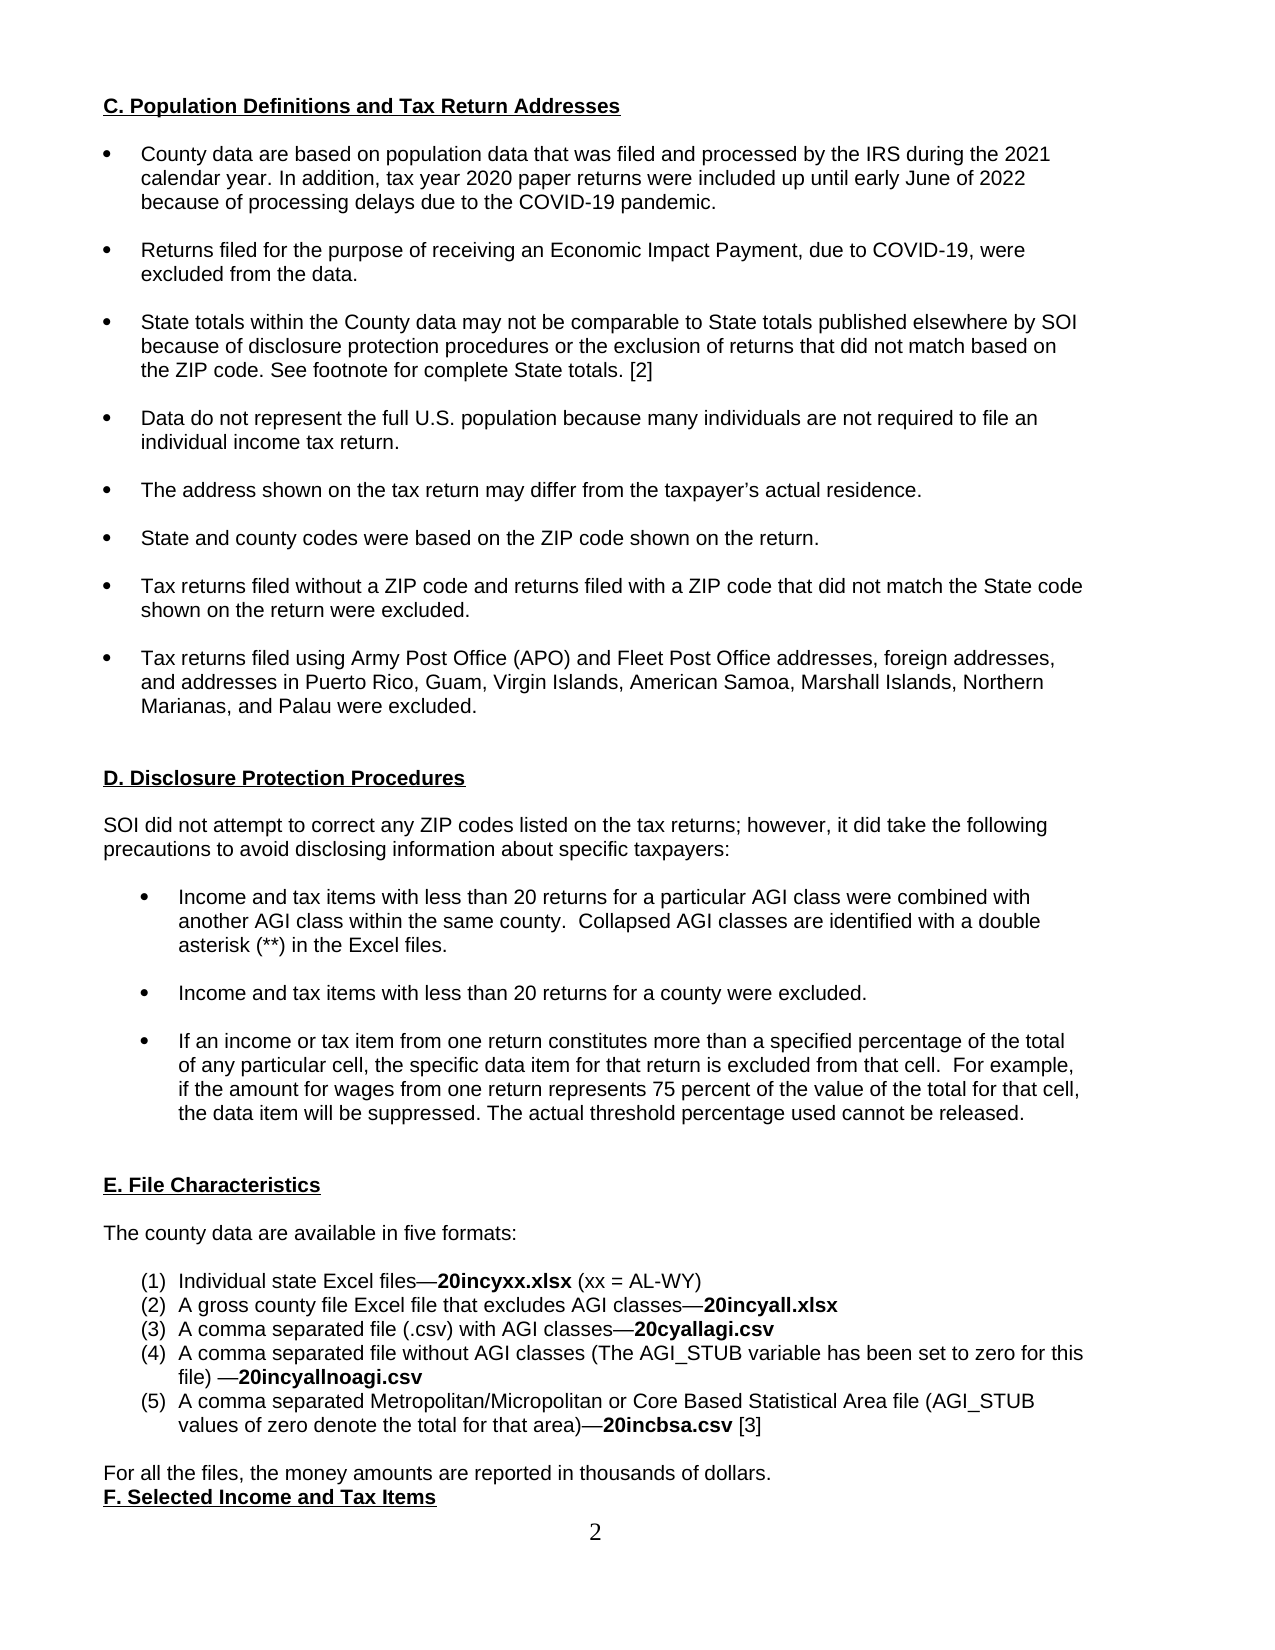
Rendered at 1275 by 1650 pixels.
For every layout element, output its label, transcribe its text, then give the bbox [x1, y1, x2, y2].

list Income and tax items with less than 20 returns for a county were excluded. [141, 981, 1087, 1005]
list If an income or tax item from one return constitutes more than a specified percentage of the total of any particular cell, the specific data item for that return is excluded from that cell. For example, if the amount for wages from one return represents 75 percent of the value of the total for that cell, the data item will be suppressed. The actual threshold percentage used cannot be released. [141, 1029, 1087, 1125]
list A comma separated file without AGI classes (The AGI_STUB variable has been set to zero for this file) —20incyallnoagi.csv [141, 1341, 1087, 1389]
list Data do not represent the full U.S. population because many individuals are not required to file an individual income tax return. [103, 406, 1087, 453]
list Tax returns filed using Army Post Office (APO) and Fleet Post Office addresses, foreign addresses, and addresses in Puerto Rico, Guam, Virgin Islands, American Samoa, Marshall Islands, Northern Marianas, and Palau were excluded. [103, 646, 1087, 717]
list The address shown on the tax return may differ from the taxpayer’s actual residence. [103, 477, 1087, 502]
list Returns filed for the purpose of receiving an Economic Impact Payment, due to COVID-19, were excluded from the data. [103, 238, 1087, 286]
list A gross county file Excel file that excludes AGI classes—20incyall.xlsx [141, 1293, 1087, 1317]
list County data are based on population data that was filed and processed by the IRS during the 2021 calendar year. In addition, tax year 2020 paper returns were included up until early June of 2022 because of processing delays due to the COVID-19 pandemic. [103, 142, 1087, 214]
list State and county codes were based on the ZIP code shown on the return. [103, 526, 1087, 549]
list Individual state Excel files—20incyxx.xlsx (xx = AL-WY) [141, 1269, 1087, 1293]
text F. Selected Income and Tax Items [103, 1484, 1087, 1508]
text For all the files, the money amounts are reported in thousands of dollars. [103, 1461, 1087, 1484]
text D. Disclosure Protection Procedures [103, 765, 1087, 789]
text C. Population Definitions and Tax Return Addresses [103, 94, 1087, 118]
text SOI did not attempt to correct any ZIP codes listed on the tax returns; however, it did take the following precautions to avoid disclosing information about specific taxpayers: [103, 813, 1087, 861]
list Income and tax items with less than 20 returns for a particular AGI class were combined with another AGI class within the same county. Collapsed AGI classes are identified with a double asterisk (**) in the Excel files. [141, 885, 1087, 957]
text E. File Characteristics [103, 1173, 1087, 1197]
list Tax returns filed without a ZIP code and returns filed with a ZIP code that did not match the State code shown on the return were excluded. [103, 573, 1087, 622]
text The county data are available in five formats: [103, 1221, 1087, 1245]
list State totals within the County data may not be comparable to State totals published elsewhere by SOI because of disclosure protection procedures or the exclusion of returns that did not match based on the ZIP code. See footnote for complete State totals. [2] [103, 309, 1087, 382]
list A comma separated Metropolitan/Micropolitan or Core Based Statistical Area file (AGI_STUB values of zero denote the total for that area)—20incbsa.csv [3] [141, 1389, 1087, 1437]
list A comma separated file (.csv) with AGI classes—20cyallagi.csv [141, 1317, 1087, 1341]
